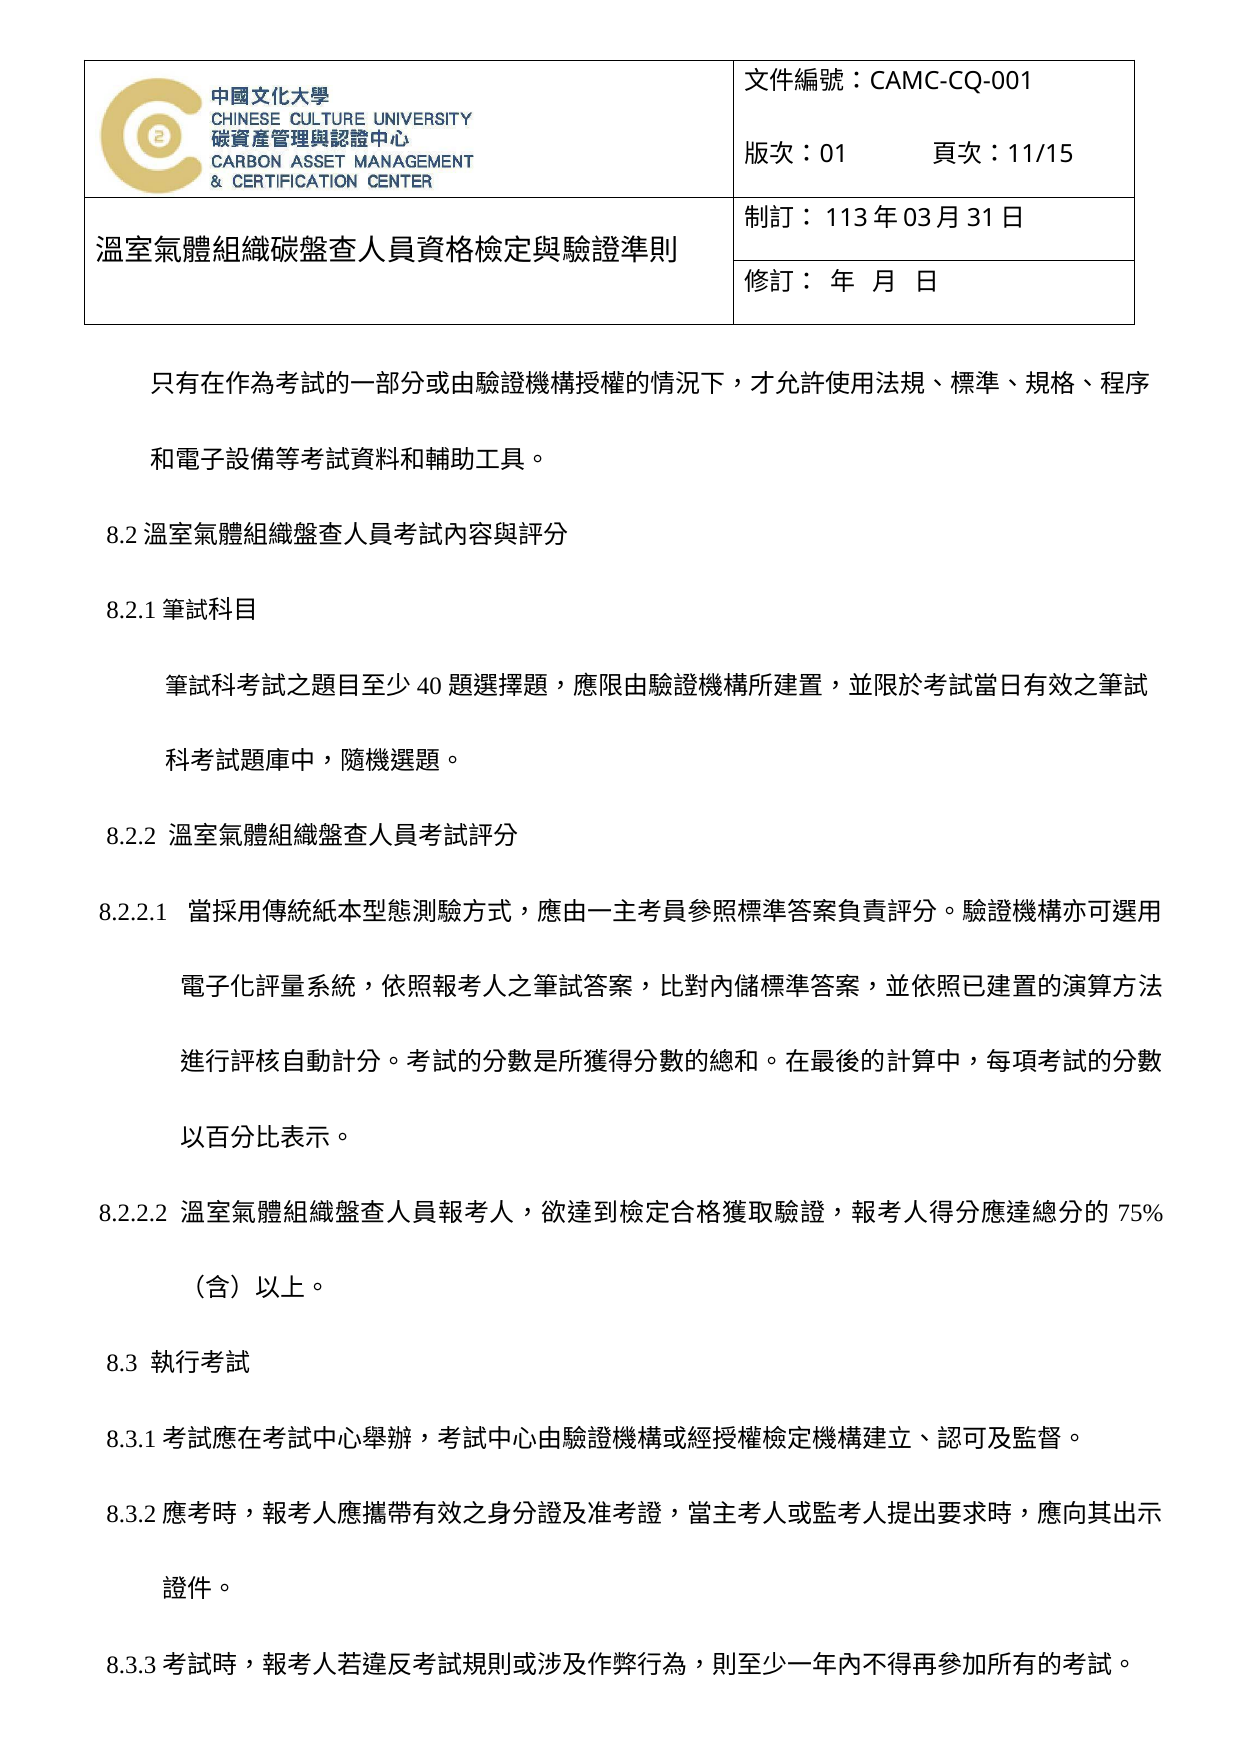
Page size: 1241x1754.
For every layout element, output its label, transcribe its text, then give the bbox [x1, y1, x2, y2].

list 溫室氣體組織盤查人員考試內容與評分 [106, 514, 1163, 551]
list 考試應在考試中心舉辦，考試中心由驗證機構或經授權檢定機構建立、認可及監督。 [106, 1418, 1163, 1454]
list 當採用傳統紙本型態測驗方式，應由一主考員參照標準答案負責評分。驗證機構亦可選用電子化評量系統，依照報考人之筆試答案，比對內儲標準答案，並依照已建置的演算方法進行評核自動計分。考試的分數是所獲得分數的總和。在最後的計算中，每項考試的分數以百分比表示。 [99, 891, 1163, 1153]
text 筆試科考試之題目至少 40 題選擇題，應限由驗證機構所建置，並限於考試當日有效之筆試科考試題庫中，隨機選題。 [165, 665, 1163, 777]
list 溫室氣體組織盤查人員報考人，欲達到檢定合格獲取驗證，報考人得分應達總分的75%（含）以上。 [99, 1192, 1163, 1304]
list 應考時，報考人應攜帶有效之身分證及准考證，當主考人或監考人提出要求時，應向其出示證件。 [106, 1493, 1163, 1605]
list 溫室氣體組織盤查人員考試評分 [106, 816, 1163, 852]
text 只有在作為考試的一部分或由驗證機構授權的情況下，才允許使用法規、標準、規格、程序和電子設備等考試資料和輔助工具。 [150, 81, 1163, 475]
list 執行考試 [106, 1343, 1163, 1379]
list 考試時，報考人若違反考試規則或涉及作弊行為，則至少一年內不得再參加所有的考試。 [106, 1644, 1163, 1680]
picture [95, 67, 484, 197]
list 筆試科目 [106, 590, 1163, 626]
